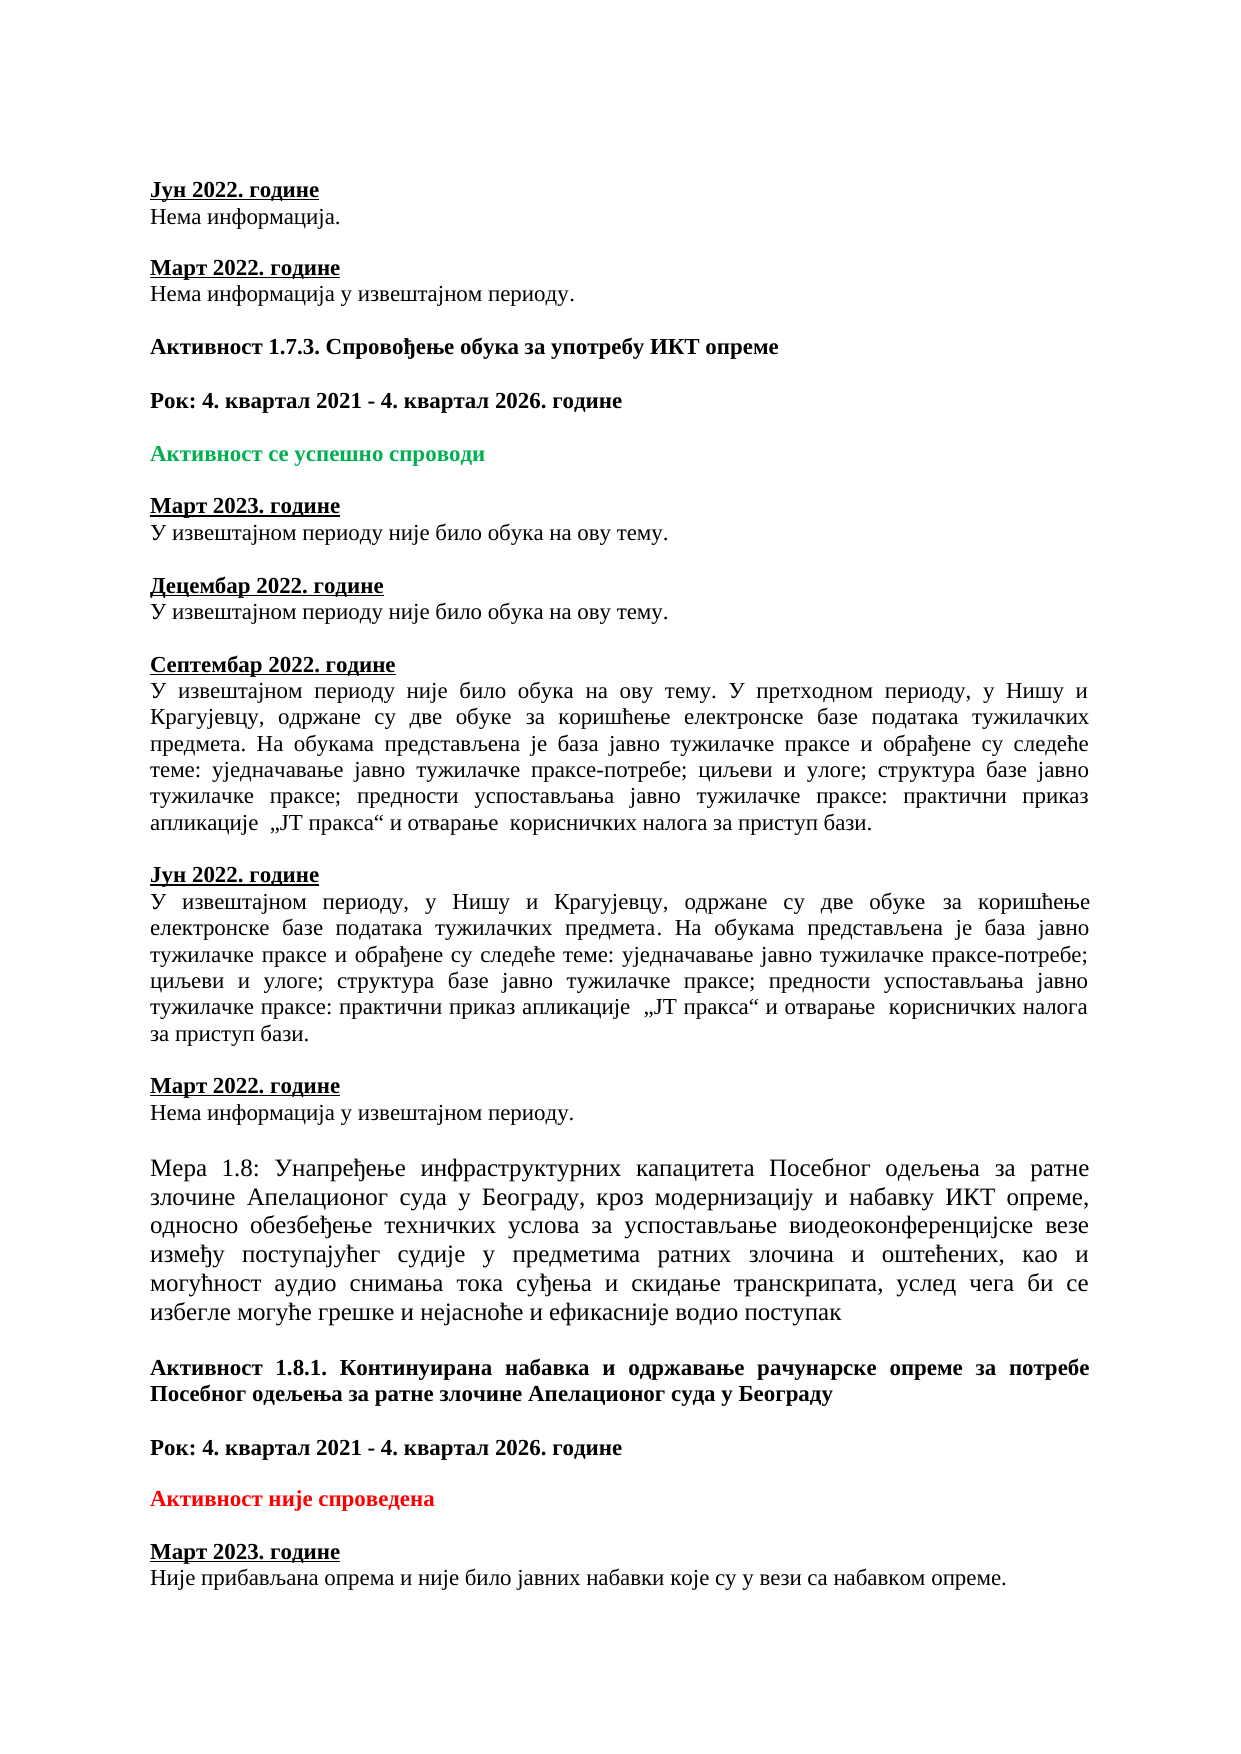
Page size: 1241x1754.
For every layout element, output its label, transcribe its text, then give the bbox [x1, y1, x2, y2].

text Март 2022. године [150, 254, 1090, 280]
text Децембар 2022. године [150, 572, 1090, 598]
text Рок: 4. квартал 2021 - 4. квартал 2026. године [150, 387, 1090, 413]
text У извештајном периоду није било обука на ову тему. [150, 598, 1090, 624]
text Нема информација. [150, 203, 1090, 229]
text Септембар 2022. године [150, 651, 1090, 677]
text У извештајном периоду, у Нишу и Крагујевцу, одржане су две обуке за коришћење електронске базе података тужилачких предмета. На обукама представљена је база јавно тужилачке праксе и обрађене су следеће теме: уједначавање јавно тужилачке праксе-потребе; циљеви и улоге; структура базе јавно тужилачке праксе; предности успостављања јавно тужилачке праксе: практични приказ апликације „ЈТ пракса“ и отварање корисничких налога за приступ бази. [150, 888, 1090, 1046]
subtitle Активност 1.7.3. Спровођење обука за употребу ИКТ опреме [150, 333, 1090, 359]
text У извештајном периоду није било обука на ову тему. [150, 519, 1090, 545]
text Март 2022. године [150, 1072, 1090, 1099]
text Јун 2022. године [150, 176, 1090, 203]
text У извештајном периоду није било обука на ову тему. У претходном периоду, у Нишу и Крагујевцу, одржане су две обуке за коришћење електронске базе података тужилачких предмета. На обукама представљена је база јавно тужилачке праксе и обрађене су следеће теме: уједначавање јавно тужилачке праксе-потребе; циљеви и улоге; структура базе јавно тужилачке праксе; предности успостављања јавно тужилачке праксе: практични приказ апликације „ЈТ пракса“ и отварање корисничких налога за приступ бази. [150, 677, 1090, 835]
text Активност се успешно спроводи [150, 440, 1090, 466]
subtitle Мера 1.8: Унапређење инфраструктурних капацитета Посебног одељења за ратне злочине Апелационог суда у Београду, кроз модернизацију и набавку ИКТ опреме, односно обезбеђење техничких услова за успостављање виодеоконференцијске везе између поступајућег судије у предметима ратних злочина и оштећених, као и могућност аудио снимања тока суђења и скидање транскрипата, услед чега би се избегле могуће грешке и нејасноће и ефикасније водио поступак [150, 1153, 1090, 1326]
text Март 2023. године [150, 493, 1090, 519]
text Март 2023. године [150, 1538, 1090, 1564]
text Није прибављана опрема и није било јавних набавки које су у вези са набавком опреме. [150, 1564, 1090, 1591]
text Нема информација у извештајном периоду. [150, 1099, 1090, 1125]
text Јун 2022. године [150, 862, 1090, 888]
subtitle Активност 1.8.1. Континуирана набавка и одржавање рачунарске опреме за потребе Посебног одељења за ратне злочине Апелационог суда у Београду [150, 1354, 1090, 1406]
text Нема информација у извештајном периоду. [150, 280, 1090, 306]
text Рок: 4. квартал 2021 - 4. квартал 2026. године [150, 1434, 1090, 1461]
text Активност није спроведена [150, 1485, 1090, 1512]
